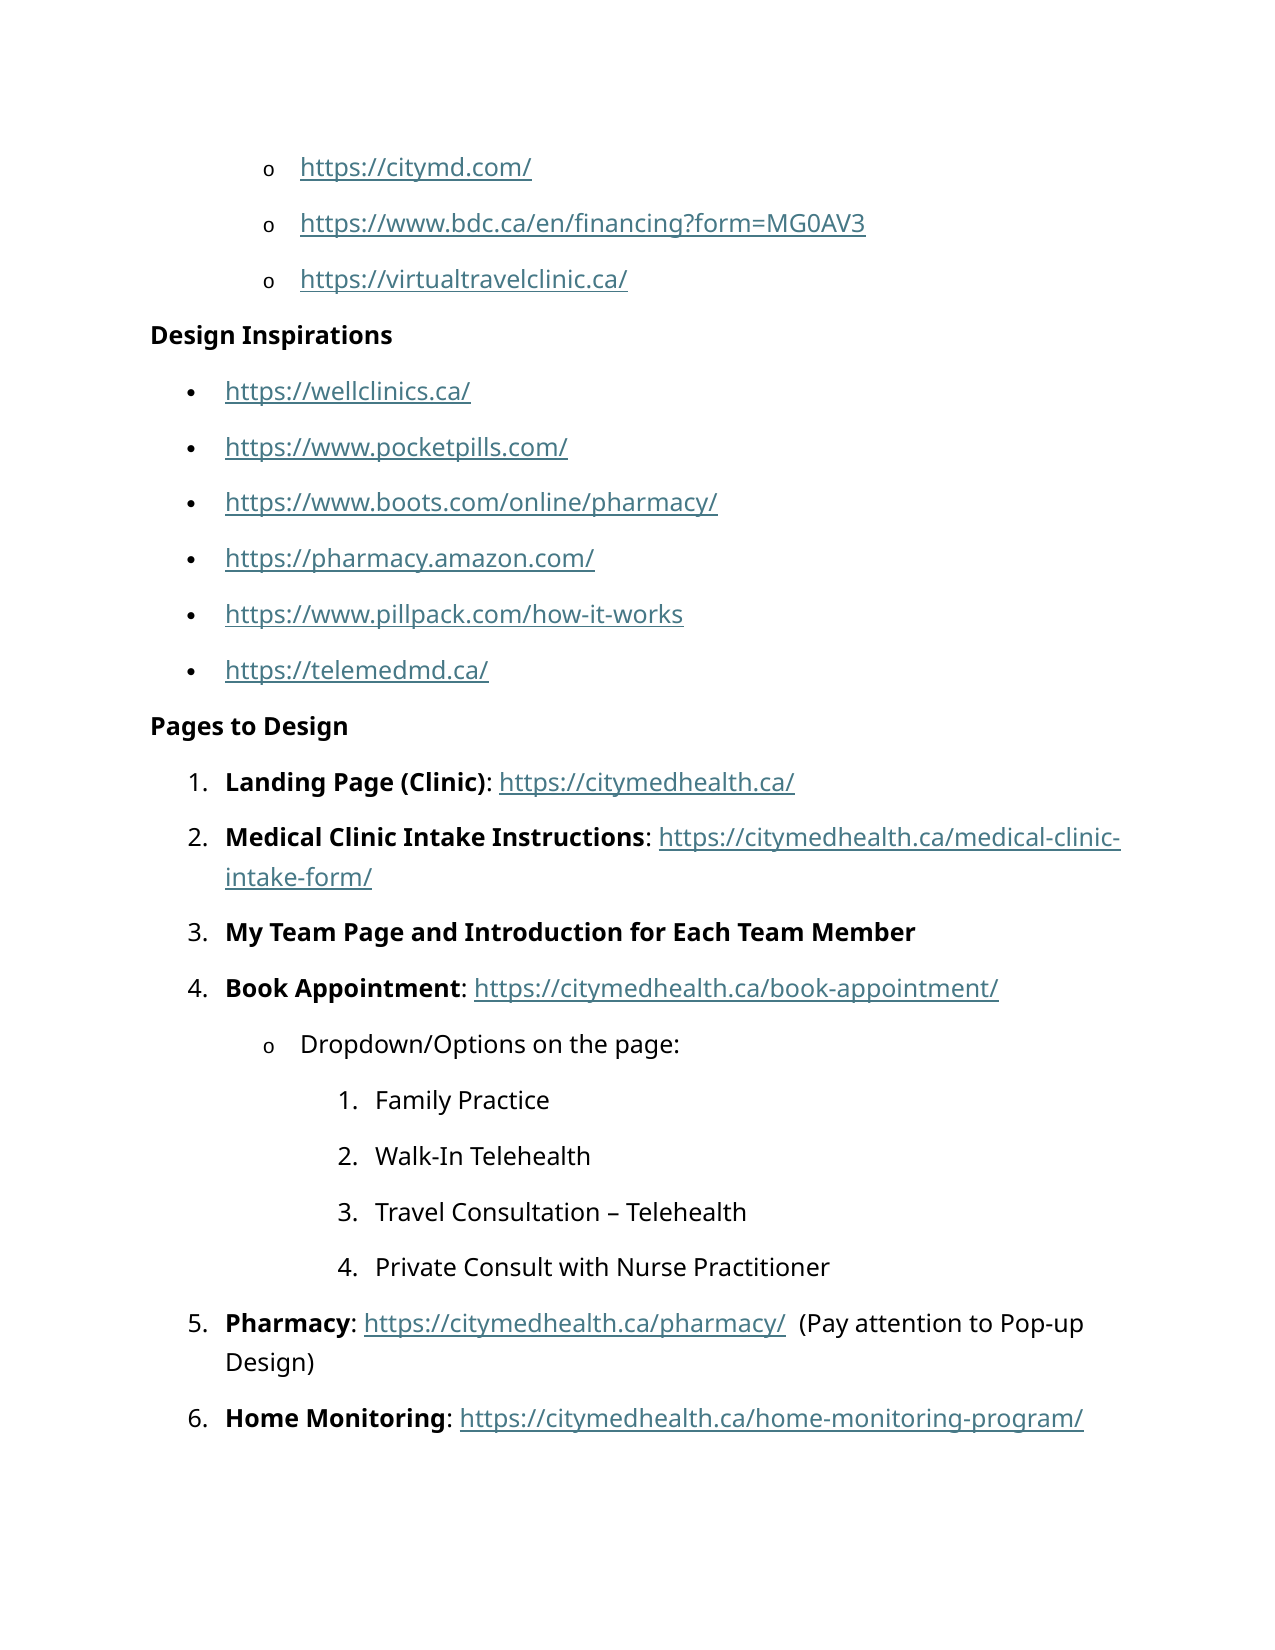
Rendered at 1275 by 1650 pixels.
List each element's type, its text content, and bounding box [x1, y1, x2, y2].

list https://pharmacy.amazon.com/ [187, 541, 1125, 575]
text Design Inspirations [150, 317, 1125, 352]
list My Team Page and Introduction for Each Team Member [187, 915, 1125, 949]
list Landing Page (Clinic): https://citymedhealth.ca/ [187, 764, 1125, 798]
list https://wellclinics.ca/ [187, 373, 1125, 407]
list https://www.boots.com/online/pharmacy/ [187, 485, 1125, 519]
list https://www.bdc.ca/en/financing?form=MG0AV3 [262, 206, 1125, 240]
list https://virtualtravelclinic.ca/ [262, 262, 1125, 296]
list https://www.pocketpills.com/ [187, 429, 1125, 463]
list Private Consult with Nurse Practitioner [337, 1250, 1125, 1284]
list Family Practice [337, 1082, 1125, 1117]
list https://telemedmd.ca/ [187, 652, 1125, 687]
list Walk-In Telehealth [337, 1138, 1125, 1172]
list Home Monitoring: https://citymedhealth.ca/home-monitoring-program/ [187, 1401, 1125, 1435]
list Medical Clinic Intake Instructions: https://citymedhealth.ca/medical-clinic-intake-form/ [187, 820, 1125, 893]
list Book Appointment: https://citymedhealth.ca/book-appointment/ [187, 971, 1125, 1005]
list Dropdown/Options on the page: [262, 1027, 1125, 1061]
list Pharmacy: https://citymedhealth.ca/pharmacy/ (Pay attention to Pop-up Design) [187, 1306, 1125, 1379]
text Pages to Design [150, 708, 1125, 742]
list https://www.pillpack.com/how-it-works [187, 597, 1125, 631]
list Travel Consultation – Telehealth [337, 1194, 1125, 1228]
list https://citymd.com/ [262, 150, 1125, 184]
